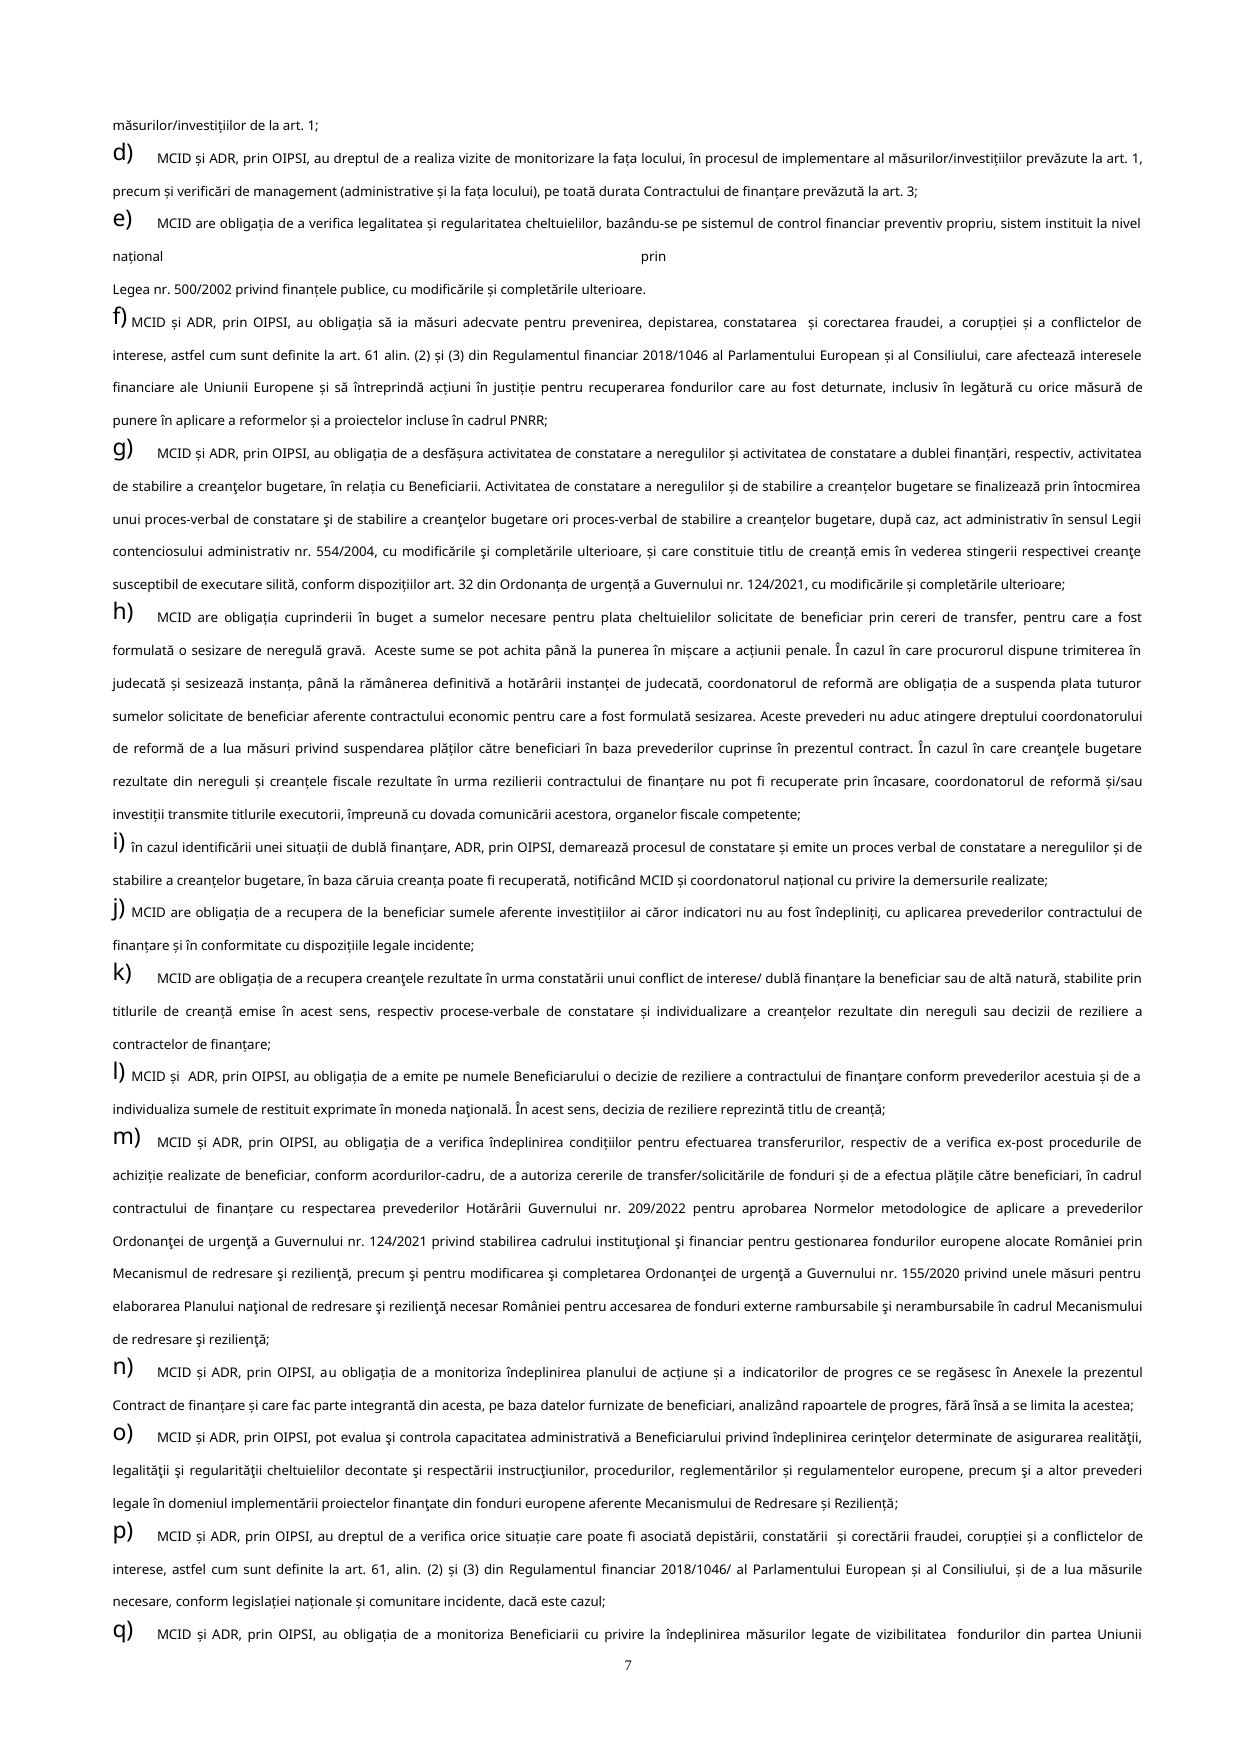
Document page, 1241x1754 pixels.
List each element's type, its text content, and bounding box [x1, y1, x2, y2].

list MCID are obligația de a recupera de la beneficiar sumele aferente investițiilor ai căror indicatori nu au fost îndepliniți, cu aplicarea prevederilor contractului de finanțare și în conformitate cu dispozițiile legale incidente; [112, 891, 1144, 955]
list ADR, prin OIPSI, au, de a autoriza cererile de transfer/solicitările de fonduri și de a efectua plățile către beneficiari, în cadrul contractului de finanțare cu respectarea prevederilor Hotărârii Guvernului nr. 209/2022 pentru aprobarea Normelor metodologice de aplicare a prevederilor Ordonanţei de urgenţă a Guvernului nr. 124/2021 privind stabilirea cadrului instituţional şi financiar pentru gestionarea fondurilor europene alocate României prin Mecanismul de redresare şi rezilienţă, precum şi pentru modificarea şi completarea Ordonanţei de urgenţă a Guvernului nr. 155/2020 privind unele măsuri pentru elaborarea Planului naţional de redresare şi rezilienţă necesar României pentru accesarea de fonduri externe rambursabile şi nerambursabile în cadrul Mecanismului de redresare şi rezilienţă; [112, 1120, 1144, 1348]
list ADR, prin OIPSI, au dreptul de a realiza vizite de monitorizare la fața locului, în procesul de implementare al măsurilor/investițiilor prevăzute la art. 1, precum și verificări de management (administrative și la fața locului), pe toată durata Contractului de finanțare prevăzută la art. 3; [112, 136, 1144, 200]
list în cazul identificării unei situații de dublă finanțare, ADR, prin OIPSI, demarează procesul de constatare și emite un proces verbal de constatare a neregulilor și de stabilire a creanțelor bugetare, în baza căruia creanța poate fi recuperată, notificând MCID și coordonatorul național cu privire la demersurile realizate; [112, 825, 1144, 889]
list MCID și ADR, prin OIPSI, pot evalua şi controla capacitatea administrativă a Beneficiarului privind îndeplinirea cerinţelor determinate de asigurarea realităţii, legalităţii şi regularităţii cheltuielilor decontate şi respectării instrucţiunilor, procedurilor, reglementărilor și regulamentelor europene, precum şi a altor prevederi legale în domeniul implementării proiectelor finanţate din fonduri europene aferente Mecanismului de Redresare și Reziliență; [112, 1416, 1144, 1512]
list uindicatorilor de progres ce se regăsesc în Anexele la prezentul Contract de finanțare și care fac parte integrantă din acesta, pe baza datelor furnizate de beneficiari, analizând rapoartele de progres, fără însă a se limita la acestea; [112, 1350, 1144, 1414]
list u obligația să ia măsuri adecvate pentru prevenirea, depistarea, constatarea și corectarea fraudei, a corupției și a conflictelor de interese, astfel cum sunt definite la art. 61 alin. (2) și (3) din Regulamentul financiar 2018/1046 al Parlamentului European și al Consiliului, care afectează interesele financiare ale Uniunii Europene și să întreprindă acțiuni în justiție pentru recuperarea fondurilor care au fost deturnate, inclusiv în legătură cu orice măsură de punere în aplicare a reformelor și a proiectelor incluse în cadrul PNRR; [112, 300, 1144, 430]
list ADR, prin OIPSI, au obligația de a desfășura activitatea de constatare a neregulilor și activitatea de constatare a dublei finanțări, respectiv, activitatea de stabilire a creanţelor bugetare, în relația cu Beneficiarii. Activitatea de constatare a neregulilor și de stabilire a creanțelor bugetare se finalizează prin întocmirea unui proces-verbal de constatare şi de stabilire a creanţelor bugetare ori proces-verbal de stabilire a creanțelor bugetare, după caz, act administrativ în sensul Legii contenciosului administrativ nr. 554/2004, cu modificările şi completările ulterioare, și care constituie titlu de creanță emis în vederea stingerii respectivei creanţe susceptibil de executare silită, conform dispozițiilor art. 32 din Ordonanța de urgență a Guvernului nr. 124/2021, cu modificările și completările ulterioare; [112, 431, 1144, 594]
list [112, 103, 1144, 134]
list MCID are obligația de a recupera creanţele rezultate în urma constatării unui conflict de interese/ dublă finanțare la beneficiar sau de altă natură, stabilite prin titlurile de creanță emise în acest sens, respectiv procese-verbale de constatare și individualizare a creanțelor rezultate din nereguli sau decizii de reziliere a contractelor de finanțare; [112, 956, 1144, 1053]
list MCID are obligația cuprinderii în buget a sumelor necesare pentru plata cheltuielilor solicitate de beneficiar prin cereri de transfer, pentru care a fost formulată o sesizare de neregulă gravă. Aceste sume se pot achita până la punerea în mișcare a acțiunii penale. În cazul în care procurorul dispune trimiterea în judecată și sesizează instanța, până la rămânerea definitivă a hotărârii instanței de judecată, coordonatorul de reformă are obligația de a suspenda plata tuturor sumelor solicitate de beneficiar aferente contractului economic pentru care a fost formulată sesizarea. Aceste prevederi nu aduc atingere dreptului coordonatorului de reformă de a lua măsuri privind suspendarea plăților către beneficiari în baza prevederilor cuprinse în prezentul contract. În cazul în care creanţele bugetare rezultate din nereguli și creanțele fiscale rezultate în urma rezilierii contractului de finanțare nu pot fi recuperate prin încasare, coordonatorul de reformă și/sau investiții transmite titlurile executorii, împreună cu dovada comunicării acestora, organelor fiscale competente; [112, 595, 1144, 823]
list MCID are obligația de a verifica legalitatea și regularitatea cheltuielilor, bazându-se pe sistemul de control financiar preventiv propriu, sistem instituit la nivel național prin Legea nr. 500/2002 privind finanțele publice, cu modificările și completările ulterioare. [112, 202, 1144, 298]
list ADR, prin OIPSI, au dreptul de a verifica orice situație care poate fi asociată depistării, constatării și corectării fraudei, corupției și a conflictelor de interese, astfel cum sunt definite la art. 61, alin. (2) și (3) din Regulamentul financiar 2018/1046/ al Parlamentului European și al Consiliului, și de a lua măsurile necesare, conform legislației naționale și comunitare incidente, dacă este cazul; [112, 1514, 1144, 1611]
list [112, 1612, 1144, 1644]
list MCID ADR, prin OIPSI, au obligația de a emite pe numele Beneficiarului o decizie de reziliere a contractului de finanţare conform prevederilor acestuia și de a individualiza sumele de restituit exprimate în moneda naţională. În acest sens, decizia de reziliere reprezintă titlu de creanță; [112, 1055, 1144, 1119]
